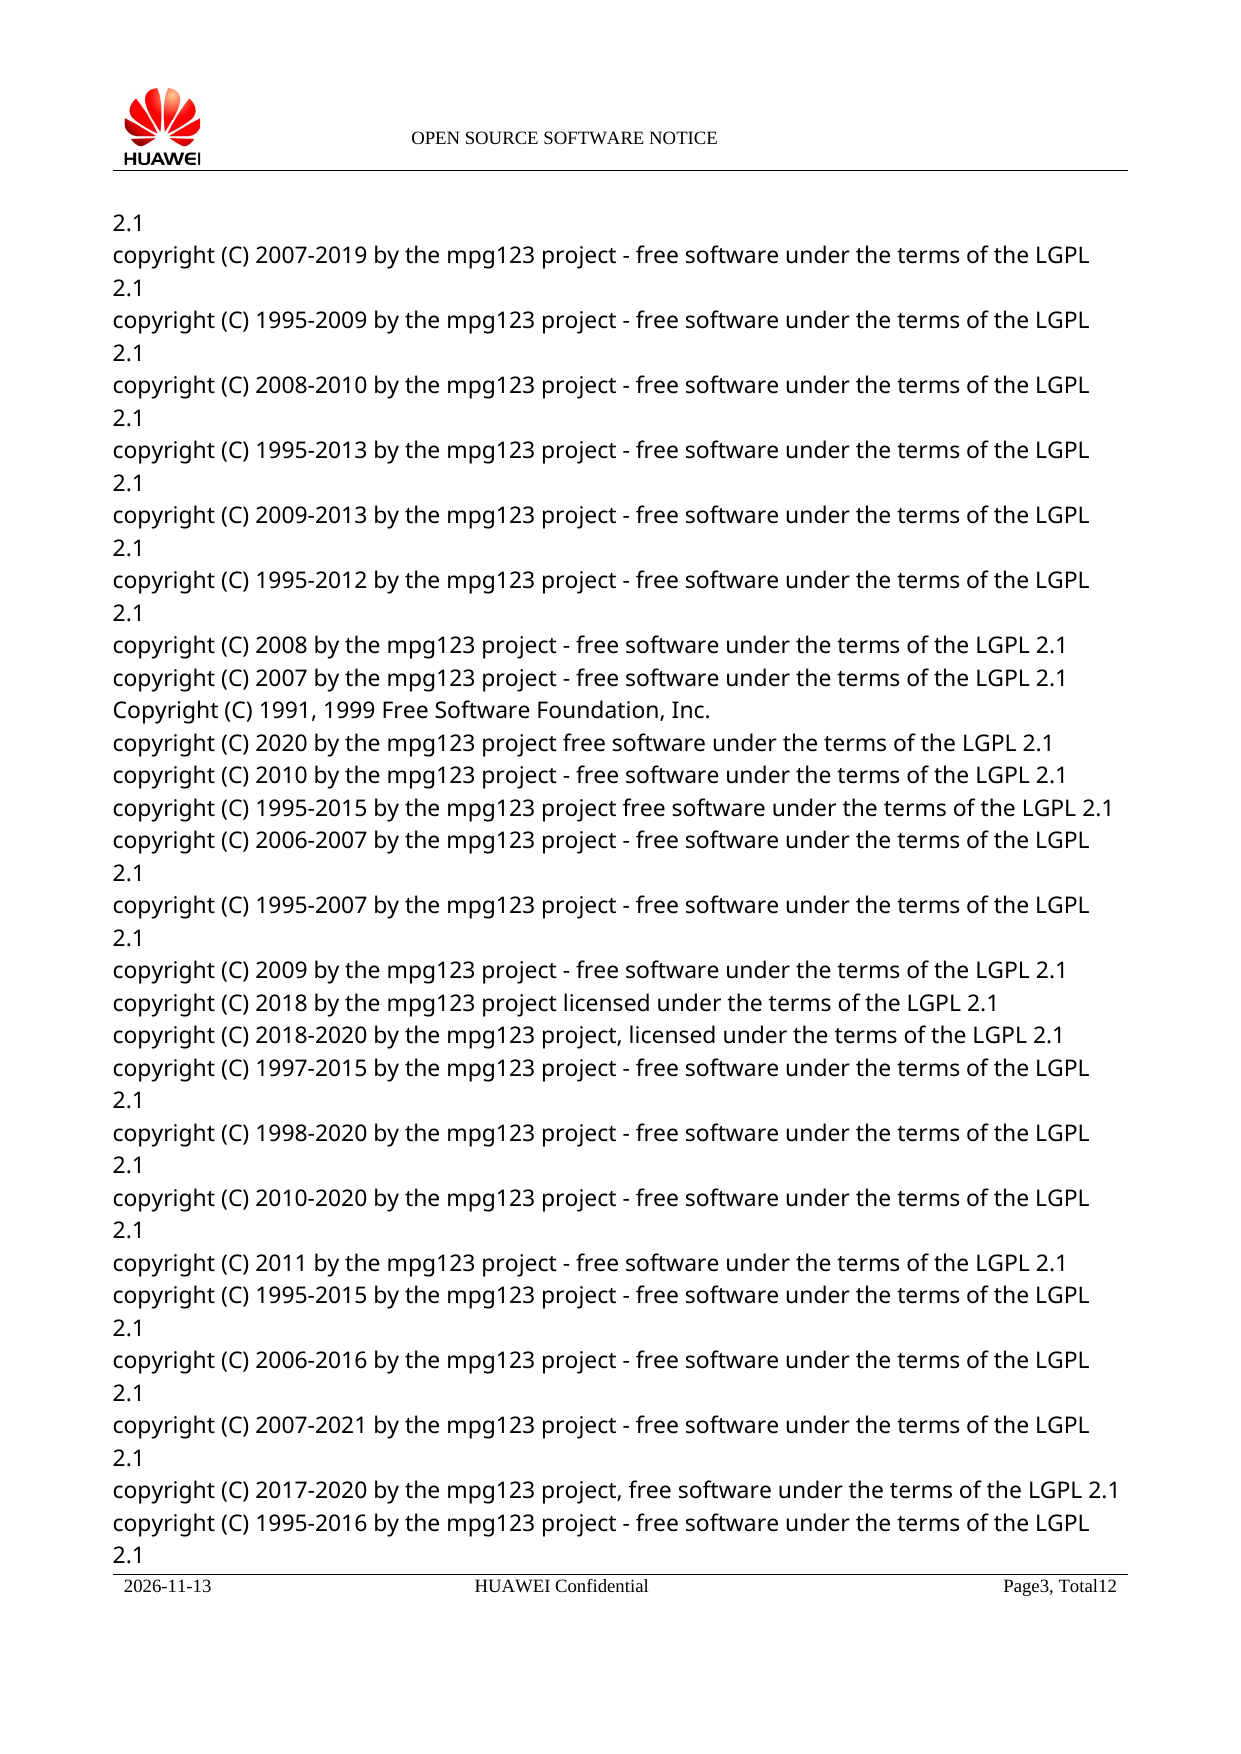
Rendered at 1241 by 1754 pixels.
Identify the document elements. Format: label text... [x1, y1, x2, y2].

picture [124, 88, 201, 165]
